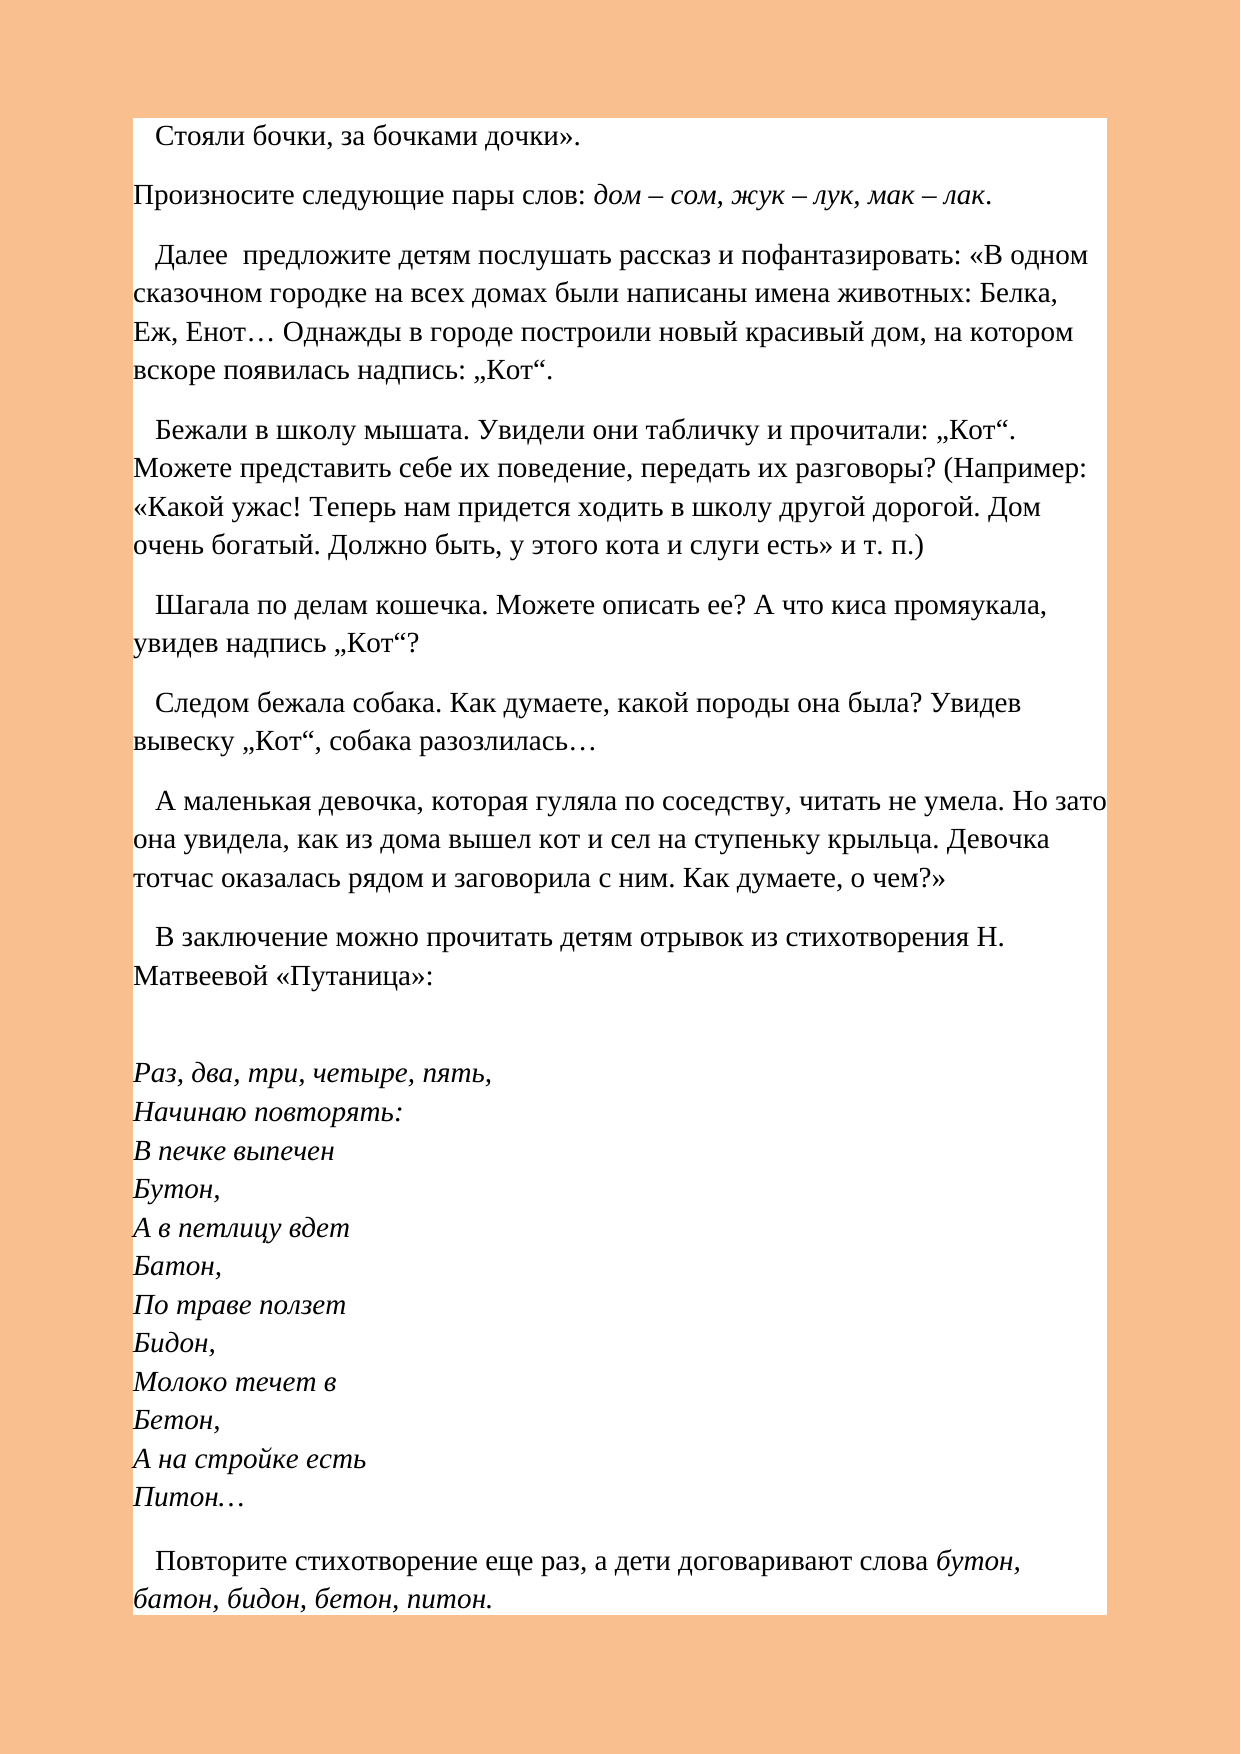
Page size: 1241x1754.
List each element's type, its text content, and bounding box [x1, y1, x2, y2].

text Повторите стихотворение еще раз, а дети договаривают слова бутон, батон, бидон, бетон, питон. [133, 1543, 1107, 1615]
text Шагала по делам кошечка. Можете описать ее? А что киса промяукала, увидев надпись „Кот“? [133, 587, 1107, 659]
text Бежали в школу мышата. Увидели они табличку и прочитали: „Кот“. Можете представить себе их поведение, передать их разговоры? (Например: «Какой ужас! Теперь нам придется ходить в школу другой дорогой. Дом очень богатый. Должно быть, у этого кота и слуги есть» и т. п.) [133, 412, 1107, 561]
text Далее предложите детям послушать рассказ и пофантазировать: «В одном сказочном городке на всех домах были написаны имена животных: Белка, Еж, Енот… Однажды в городе построили новый красивый дом, на котором вскоре появилась надпись: „Кот“. [133, 237, 1107, 386]
text Раз, два, три, четыре, пять, Начинаю повторять: В печке выпечен Бутон, А в петлицу вдет Батон, По траве ползет Бидон, Молоко течет в Бетон, А на стройке есть Питон… [133, 1017, 1107, 1513]
text Произносите следующие пары слов: дом – сом, жук – лук, мак – лак. [133, 177, 1107, 211]
text В заключение можно прочитать детям отрывок из стихотворения Н. Матвеевой «Путаница»: [133, 919, 1107, 991]
text Стояли бочки, за бочками дочки». [133, 118, 1107, 152]
text Следом бежала собака. Как думаете, какой породы она была? Увидев вывеску „Кот“, собака разозлилась… [133, 685, 1107, 757]
text А маленькая девочка, которая гуляла по соседству, читать не умела. Но зато она увидела, как из дома вышел кот и сел на ступеньку крыльца. Девочка тотчас оказалась рядом и заговорила с ним. Как думаете, о чем?» [133, 783, 1107, 893]
